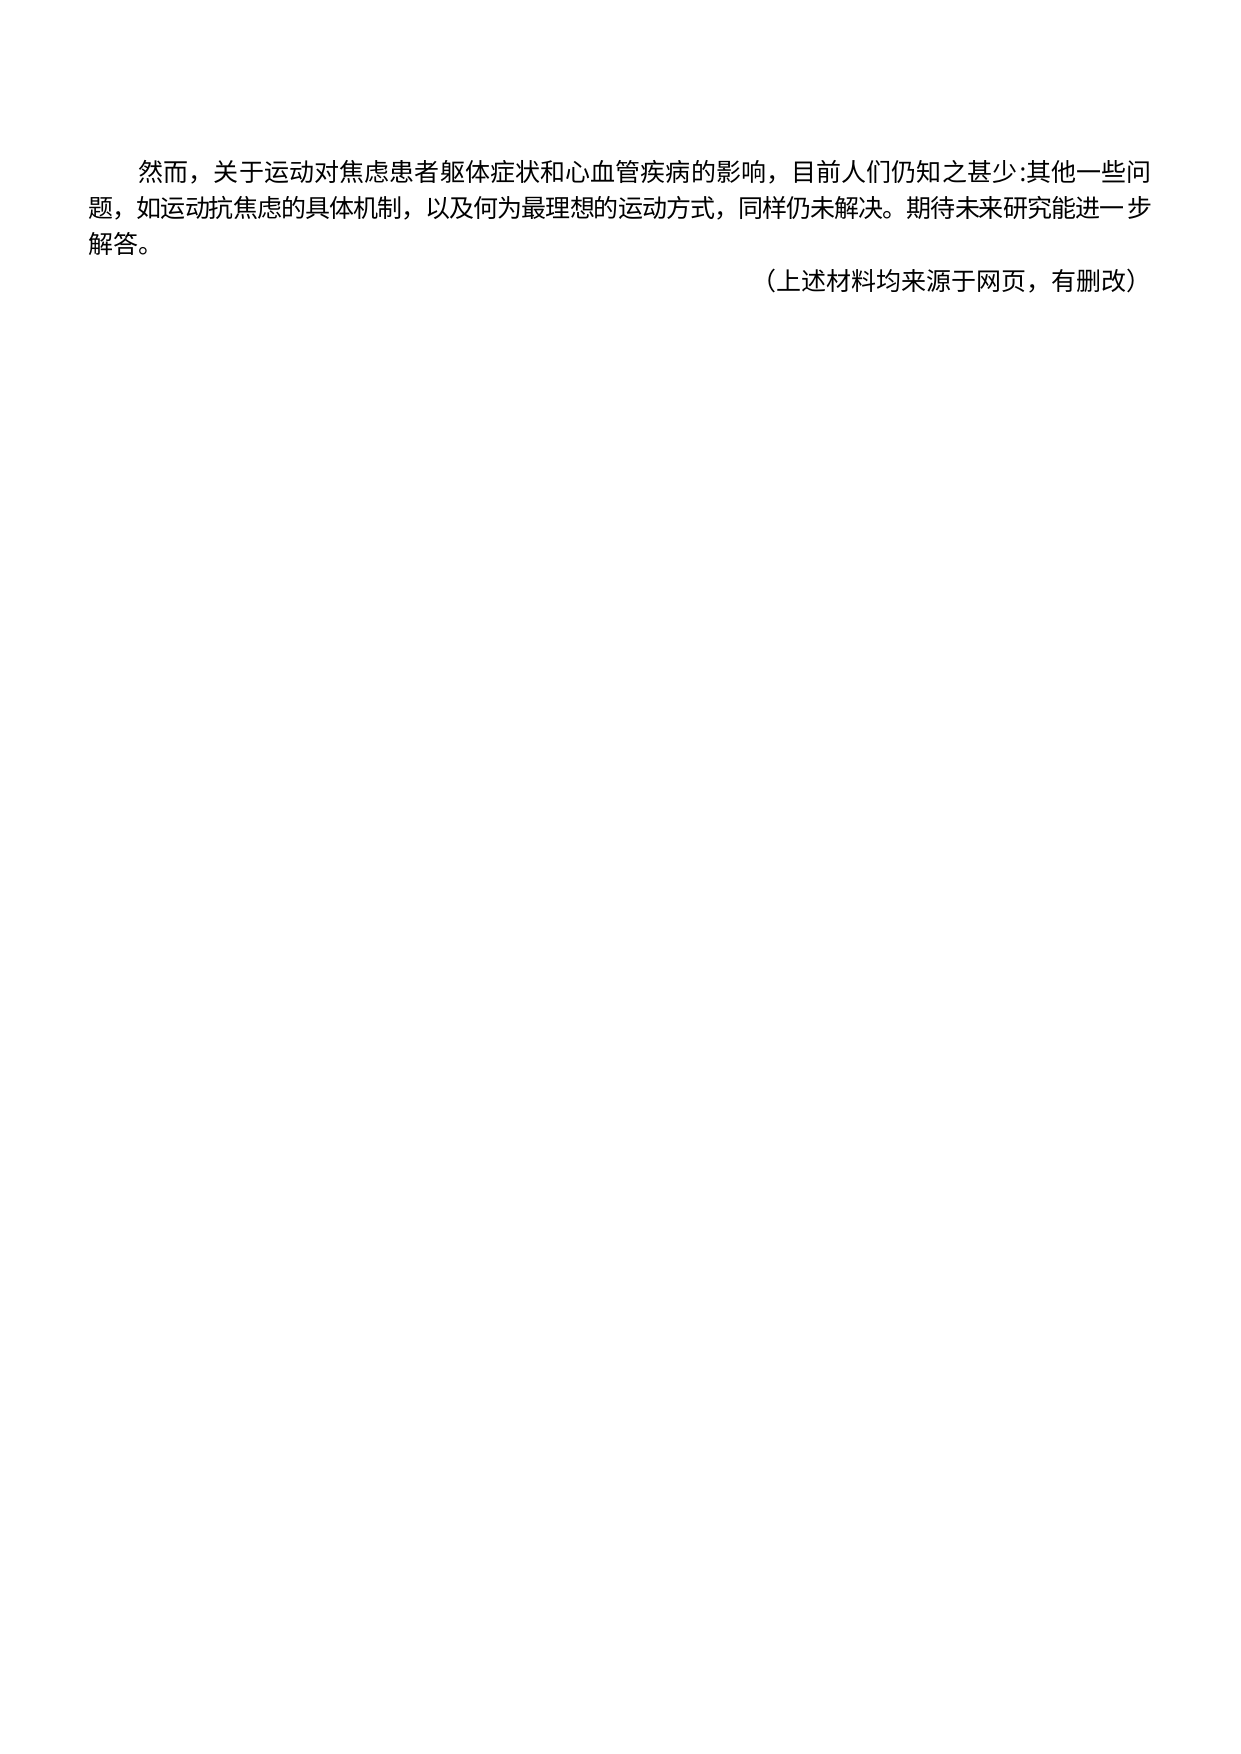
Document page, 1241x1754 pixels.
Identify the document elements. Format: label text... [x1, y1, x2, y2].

text （上述材料均来源于网页，有删改） [752, 261, 1188, 297]
text 然而，关于运动对焦虑患者躯体症状和心血管疾病的影响，目前人们仍知之甚少:其他一些问题，如运动抗焦虑的具体机制，以及何为最理想的运动方式，同样仍未解决。期待未来研究能进一步解答。 [88, 152, 1152, 261]
